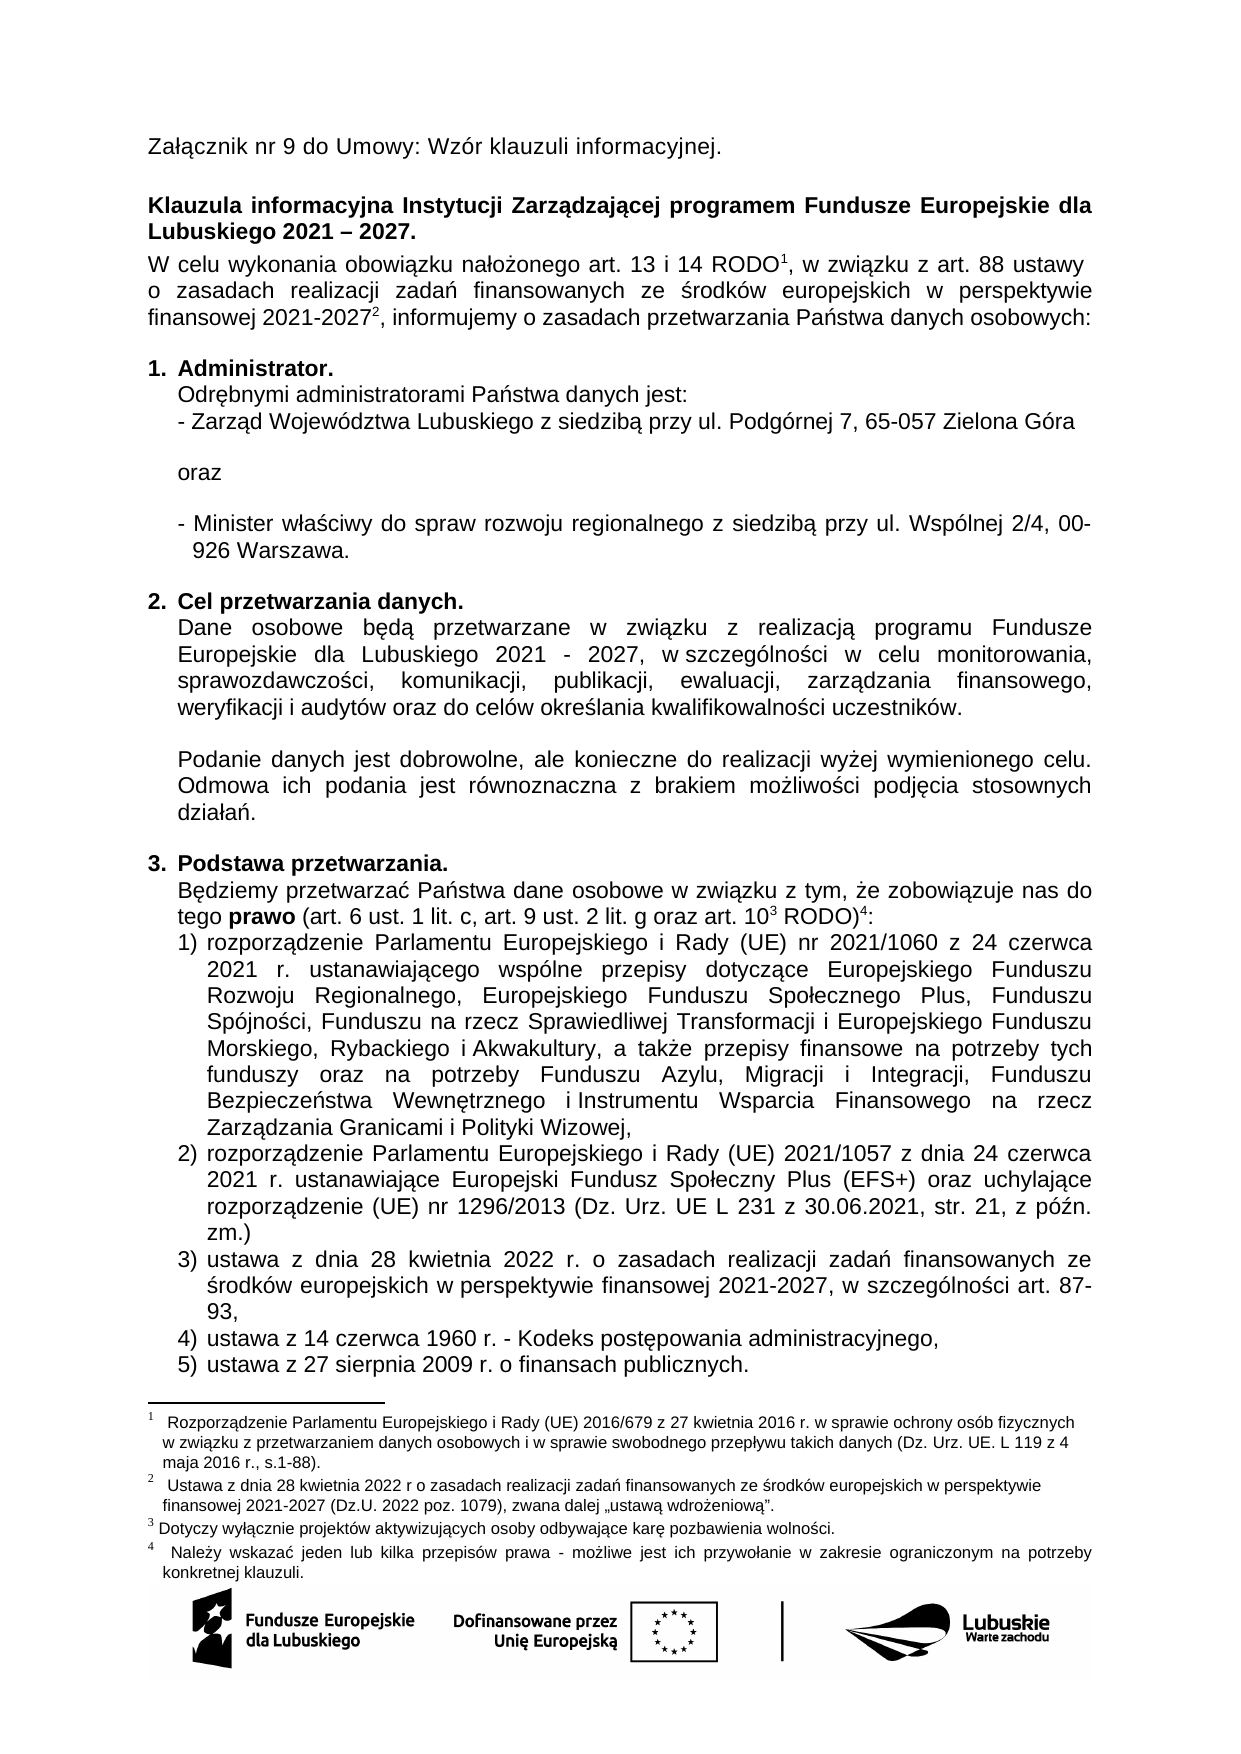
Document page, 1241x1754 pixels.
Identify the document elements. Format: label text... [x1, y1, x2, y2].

text - Zarząd Województwa Lubuskiego z siedzibą przy ul. Podgórnej 7, 65-057 Zielona Góra [177, 408, 1093, 434]
list ustawa z 27 sierpnia 2009 r. o finansach publicznych. [177, 1351, 1093, 1377]
text Odrębnymi administratorami Państwa danych jest: [177, 381, 1093, 408]
text - Minister właściwy do spraw rozwoju regionalnego z siedzibą przy ul. Wspólnej 2/4, 00-926 Warszawa. [177, 510, 1093, 563]
list rozporządzenie Parlamentu Europejskiego i Rady (UE) 2021/1057 z dnia 24 czerwca 2021 r. ustanawiające Europejski Fundusz Społeczny Plus (EFS+) oraz uchylające rozporządzenie (UE) nr 1296/2013 (Dz. Urz. UE L 231 z 30.06.2021, str. 21, z późn. zm.) [177, 1140, 1093, 1246]
text Będziemy przetwarzać Państwa dane osobowe w związku z tym, że zobowiązuje nas do tego prawo (art. 6 ust. 1 lit. c, art. 9 ust. 2 lit. g oraz art. 10 RODO): [177, 877, 1093, 929]
list Cel przetwarzania danych. [148, 588, 1093, 614]
text Załącznik nr 9 do Umowy: Wzór klauzuli informacyjnej. [148, 133, 1093, 159]
text Klauzula informacyjna Instytucji Zarządzającej programem Fundusze Europejskie dla Lubuskiego 2021 – 2027. [148, 192, 1093, 244]
text Podanie danych jest dobrowolne, ale konieczne do realizacji wyżej wymienionego celu. Odmowa ich podania jest równoznaczna z brakiem możliwości podjęcia stosownych działań. [177, 746, 1093, 825]
picture [147, 1582, 1093, 1681]
text W celu wykonania obowiązku nałożonego art. 13 i 14 RODO, w związku z art. 88 ustawy o zasadach realizacji zadań finansowanych ze środków europejskich w perspektywie finansowej 2021-2027, informujemy o zasadach przetwarzania Państwa danych osobowych: [148, 251, 1093, 330]
list ustawa z 14 czerwca 1960 r. - Kodeks postępowania administracyjnego, [177, 1324, 1093, 1351]
text oraz [177, 459, 1093, 485]
list ustawa z dnia 28 kwietnia 2022 r. o zasadach realizacji zadań finansowanych ze środków europejskich w perspektywie finansowej 2021-2027, w szczególności art. 87-93, [177, 1246, 1093, 1324]
list rozporządzenie Parlamentu Europejskiego i Rady (UE) nr 2021/1060 z 24 czerwca 2021 r. ustanawiającego wspólne przepisy dotyczące Europejskiego Funduszu Rozwoju Regionalnego, Europejskiego Funduszu Społecznego Plus, Funduszu Spójności, Funduszu na rzecz Sprawiedliwej Transformacji i Europejskiego Funduszu Morskiego, Rybackiego i Akwakultury, a także przepisy finansowe na potrzeby tych funduszy oraz na potrzeby Funduszu Azylu, Migracji i Integracji, Funduszu Bezpieczeństwa Wewnętrznego i Instrumentu Wsparcia Finansowego na rzecz Zarządzania Granicami i Polityki Wizowej, [177, 929, 1093, 1140]
text Dane osobowe będą przetwarzane w związku z realizacją programu Fundusze Europejskie dla Lubuskiego 2021 - 2027, w szczególności w celu monitorowania, sprawozdawczości, komunikacji, publikacji, ewaluacji, zarządzania finansowego, weryfikacji i audytów oraz do celów określania kwalifikowalności uczestników. [177, 614, 1093, 720]
list Podstawa przetwarzania. [148, 850, 1093, 877]
list Administrator. [148, 355, 1093, 381]
